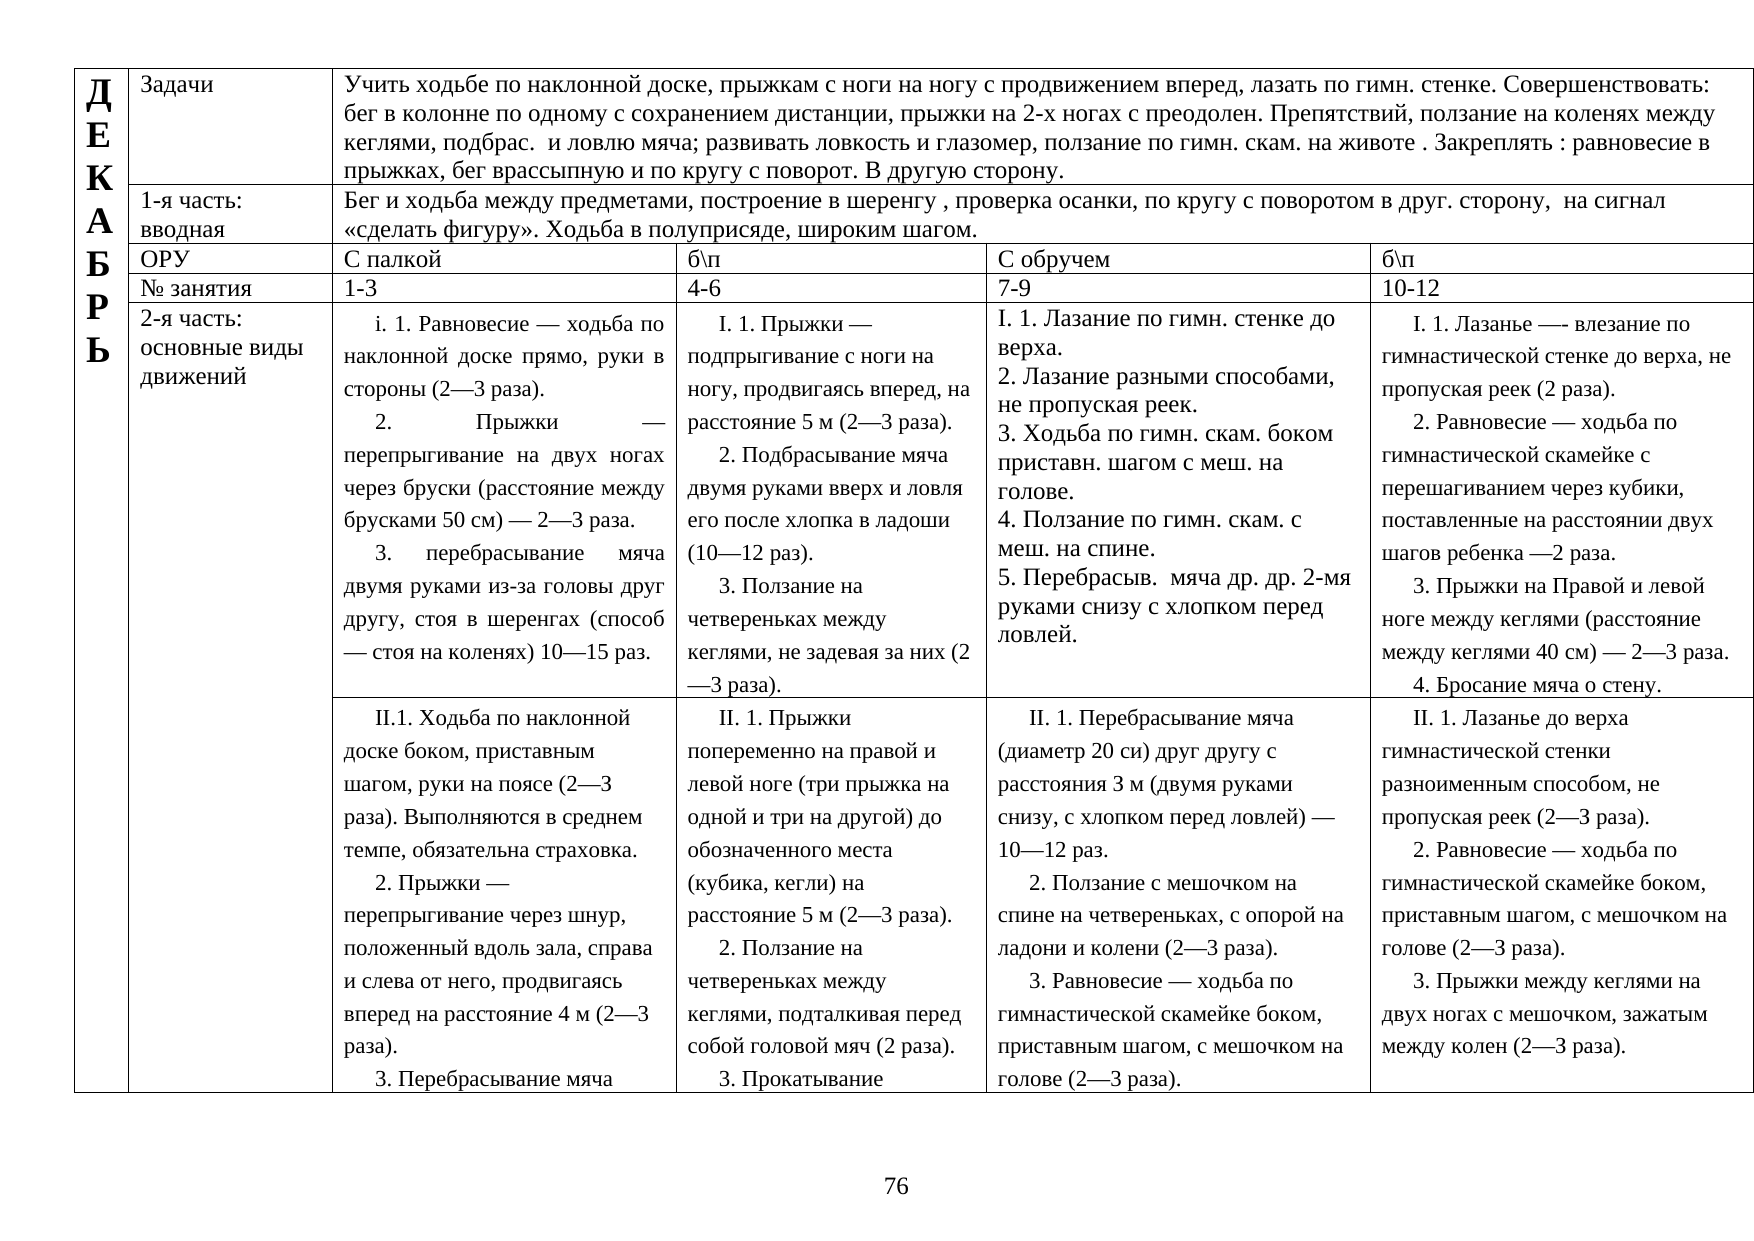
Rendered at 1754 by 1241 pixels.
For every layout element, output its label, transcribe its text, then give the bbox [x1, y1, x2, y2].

table_cell I. 1. Прыжки — подпрыгивание с ноги на ногу, продвигаясь вперед, на расстояние 5 м (2—3 раза). 2. Подбрасывание мяча двумя руками вверх и ловля его после хлопка в ладоши (10—12 раз). 3. Ползание на четвереньках между кеглями, не задевая за них (2—3 раза). [677, 303, 986, 697]
table_cell I. 1. Лазанье —- влезание по гимнастической стенке до верха, не пропуская реек (2 раза). 2. Равновесие — ходьба по гимнастической скамейке с перешагиванием через кубики, поставленные на расстоянии двух шагов ребенка —2 раза. 3. Прыжки на Правой и левой ноге между кеглями (расстояние между кеглями 40 см) — 2—3 раза. 4. Бросание мяча о стену. [1371, 303, 1753, 697]
table_cell 1-3 [333, 274, 676, 302]
table_cell 1-я часть: вводная [129, 185, 332, 243]
table_cell Бег и ходьба между предметами, построение в шеренгу , проверка осанки, по кругу с поворотом в друг. сторону, на сигнал «сделать фигуру». Ходьба в полуприсяде, широким шагом. [333, 185, 1753, 243]
table_header Задачи [129, 69, 332, 184]
table_cell I. 1. Лазание по гимн. стенке до верха. 2. Лазание разными способами, не пропуская реек. 3. Ходьба по гимн. скам. боком приставн. шагом с меш. на голове. 4. Ползание по гимн. скам. с меш. на спине. 5. Перебрасыв. мяча др. др. 2-мя руками снизу с хлопком перед ловлей. [987, 303, 1370, 697]
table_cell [333, 698, 676, 1092]
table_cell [1371, 698, 1753, 1092]
table_cell 10-12 [1371, 274, 1753, 302]
table_cell 4-6 [677, 274, 986, 302]
table_cell 2-я часть: основные виды движений [129, 303, 332, 1092]
table_cell б\п [677, 244, 986, 272]
table_header Учить ходьбе по наклонной доске, прыжкам с ноги на ногу с продвижением вперед, лазать по гимн. стенке. Совершенствовать: бег в колонне по одному с сохранением дистанции, прыжки на 2-х ногах с преодолен. Препятствий, ползание на коленях между кеглями, подбрас. и ловлю мяча; развивать ловкость и глазомер, ползание по гимн. скам. на животе . Закреплять : равновесие в прыжках, бег врассыпную и по кругу с поворот. В другую сторону. [333, 69, 1753, 184]
table_cell 7-9 [987, 274, 1370, 302]
table_cell ОРУ [129, 244, 332, 272]
table_cell С палкой [333, 244, 676, 272]
table_cell № занятия [129, 274, 332, 302]
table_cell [677, 698, 986, 1092]
table_cell С обручем [987, 244, 1370, 272]
table_cell i. 1. Равновесие — ходьба по наклонной доске прямо, руки в стороны (2—3 раза). 2. Прыжки — перепрыгивание на двух ногах через бруски (расстояние между брусками 50 см) — 2—3 раза. 3. перебрасывание мяча двумя руками из-за головы друг другу, стоя в шеренгах (способ — стоя на коленях) 10—15 раз. [333, 303, 676, 697]
table_header Д Е К А Б Р Ь [75, 69, 128, 1092]
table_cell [987, 698, 1370, 1092]
table_cell б\п [1371, 244, 1753, 272]
